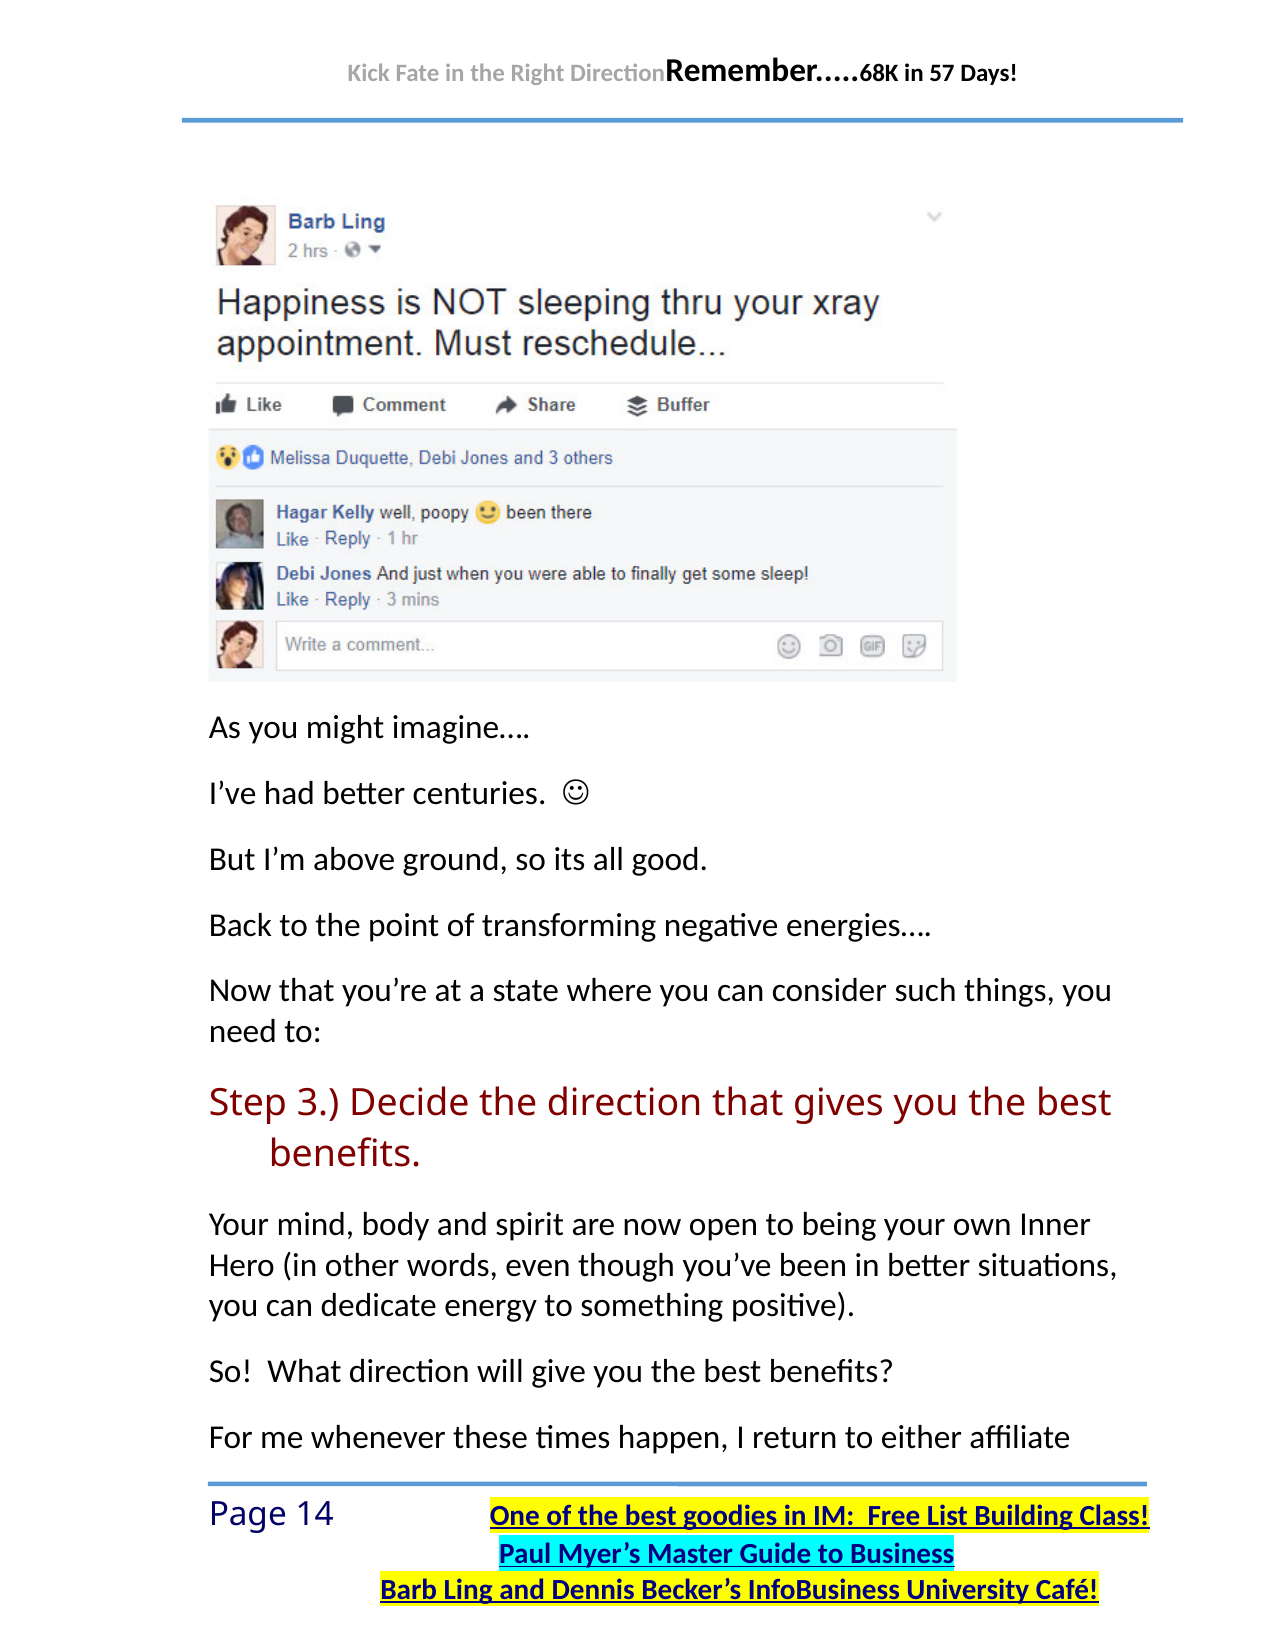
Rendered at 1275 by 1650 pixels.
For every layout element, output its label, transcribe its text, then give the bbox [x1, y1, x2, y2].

text As you might imagine…. [208, 706, 1156, 747]
text So! What direction will give you the best benefits? [208, 1350, 1156, 1391]
text Back to the point of transforming negative energies…. [208, 903, 1156, 944]
picture [208, 196, 957, 682]
text I’ve had better centuries. [208, 772, 1156, 813]
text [208, 1416, 1156, 1456]
subtitle Step 3.) Decide the direction that gives you the best benefits. [208, 1076, 1156, 1178]
text Your mind, body and spirit are now open to being your own Inner Hero (in other words, even though you’ve been in better situations, you can dedicate energy to something positive). [208, 1203, 1156, 1325]
text Now that you’re at a state where you can consider such things, you need to: [208, 969, 1156, 1051]
text But I’m above ground, so its all good. [208, 838, 1156, 878]
